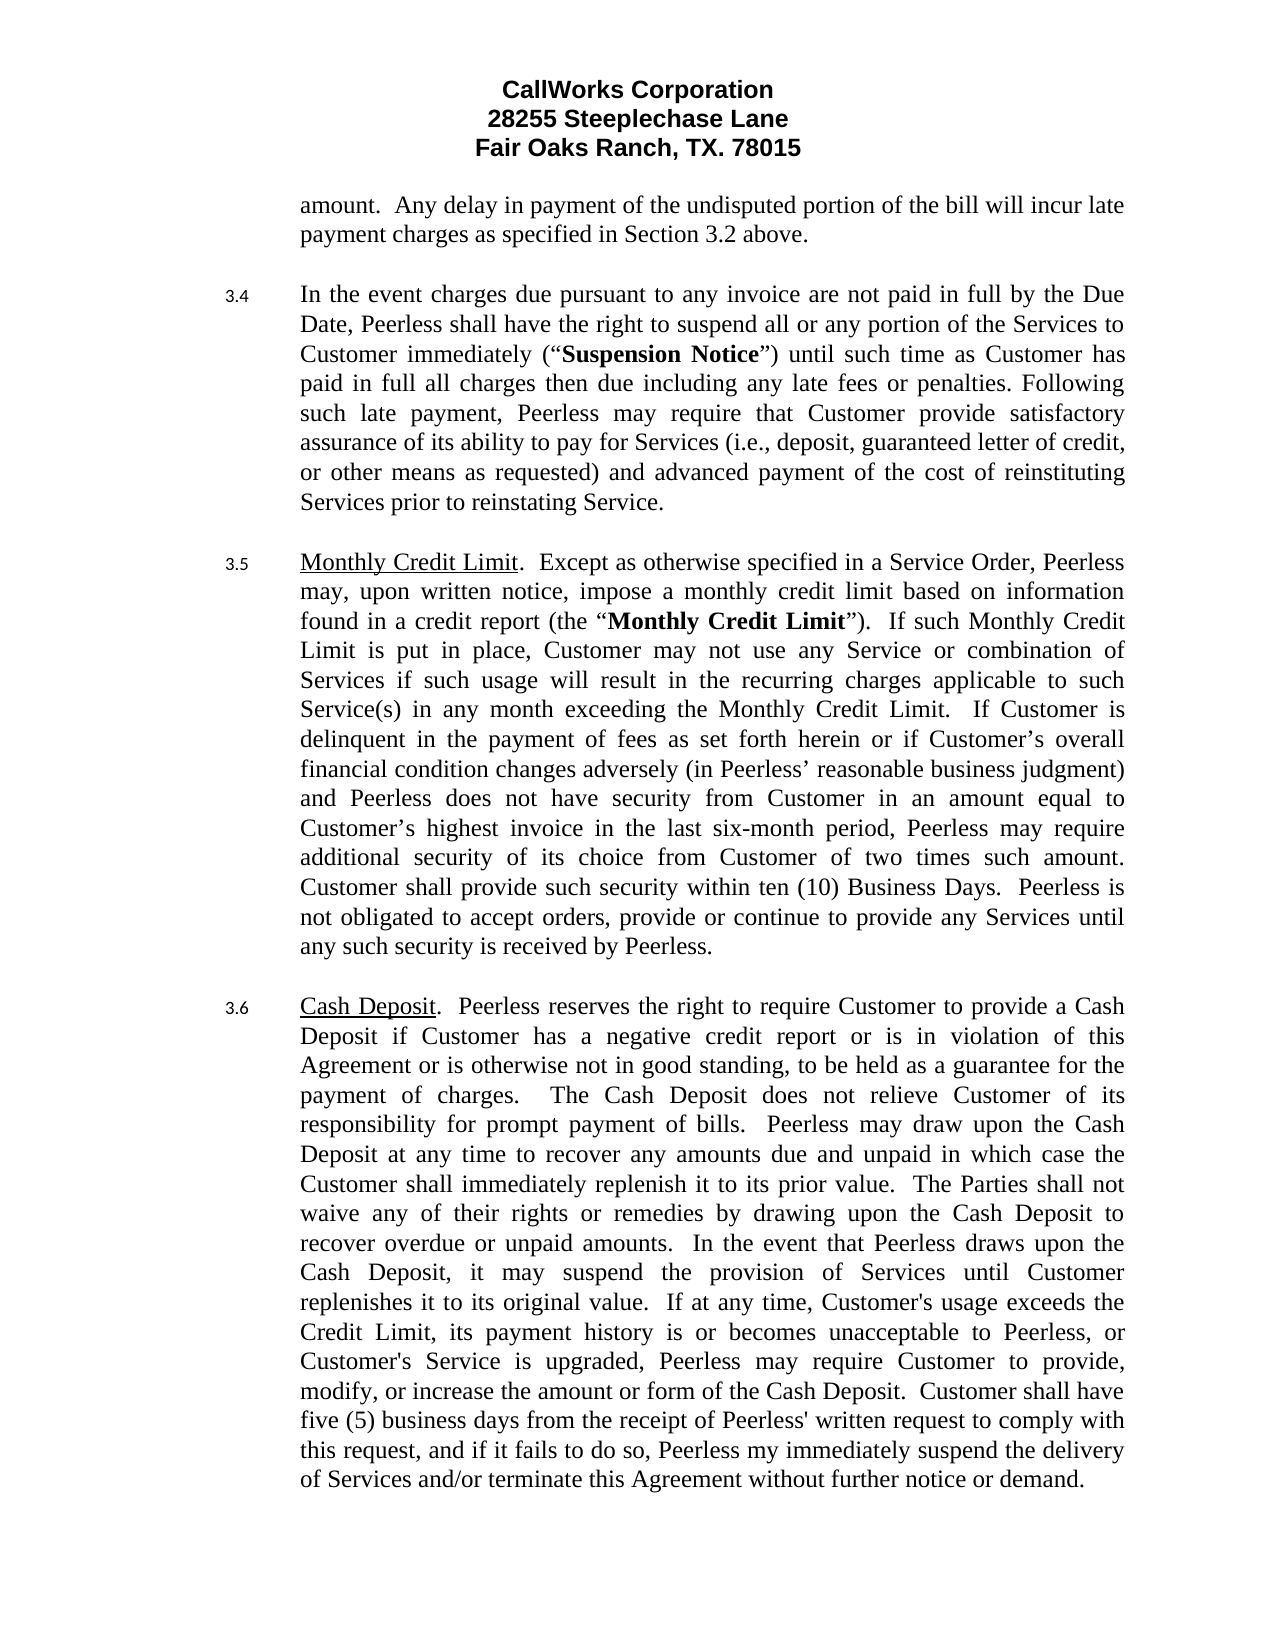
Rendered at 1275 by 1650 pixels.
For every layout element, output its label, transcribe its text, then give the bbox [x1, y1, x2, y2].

list In the event charges due pursuant to any invoice are not paid in full by the Due Date, Peerless shall have the right to suspend all or any portion of the Services to Customer immediately (“Suspension Notice”) until such time as Customer has paid in full all charges then due including any late fees or penalties. Following such late payment, Peerless may require that Customer provide satisfactory assurance of its ability to pay for Services (i.e., deposit, guaranteed letter of credit, or other means as requested) and advanced payment of the cost of reinstituting Services prior to reinstating Service. [225, 279, 1126, 515]
list Cash Deposit. Peerless reserves the right to require Customer to provide a Cash Deposit if Customer has a negative credit report or is in violation of this Agreement or is otherwise not in good standing, to be held as a guarantee for the payment of charges. The Cash Deposit does not relieve Customer of its responsibility for prompt payment of bills. Peerless may draw upon the Cash Deposit at any time to recover any amounts due and unpaid in which case the Customer shall immediately replenish it to its prior value. The Parties shall not waive any of their rights or remedies by drawing upon the Cash Deposit to recover overdue or unpaid amounts. In the event that Peerless draws upon the Cash Deposit, it may suspend the provision of Services until Customer replenishes it to its original value. If at any time, Customer's usage exceeds the Credit Limit, its payment history is or becomes unacceptable to Peerless, or Customer's Service is upgraded, Peerless may require Customer to provide, modify, or increase the amount or form of the Cash Deposit. Customer shall have five (5) business days from the receipt of Peerless' written request to comply with this request, and if it fails to do so, Peerless my immediately suspend the delivery of Services and/or terminate this Agreement without further notice or demand. [225, 991, 1126, 1493]
list Monthly Credit Limit. Except as otherwise specified in a Service Order, Peerless may, upon written notice, impose a monthly credit limit based on information found in a credit report (the “Monthly Credit Limit”). If such Monthly Credit Limit is put in place, Customer may not use any Service or combination of Services if such usage will result in the recurring charges applicable to such Service(s) in any month exceeding the Monthly Credit Limit. If Customer is delinquent in the payment of fees as set forth herein or if Customer’s overall financial condition changes adversely (in Peerless’ reasonable business judgment) and Peerless does not have security from Customer in an amount equal to Customer’s highest invoice in the last six-month period, Peerless may require additional security of its choice from Customer of two times such amount. Customer shall provide such security within ten (10) Business Days. Peerless is not obligated to accept orders, provide or continue to provide any Services until any such security is received by Peerless. [225, 547, 1126, 960]
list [225, 190, 1126, 248]
